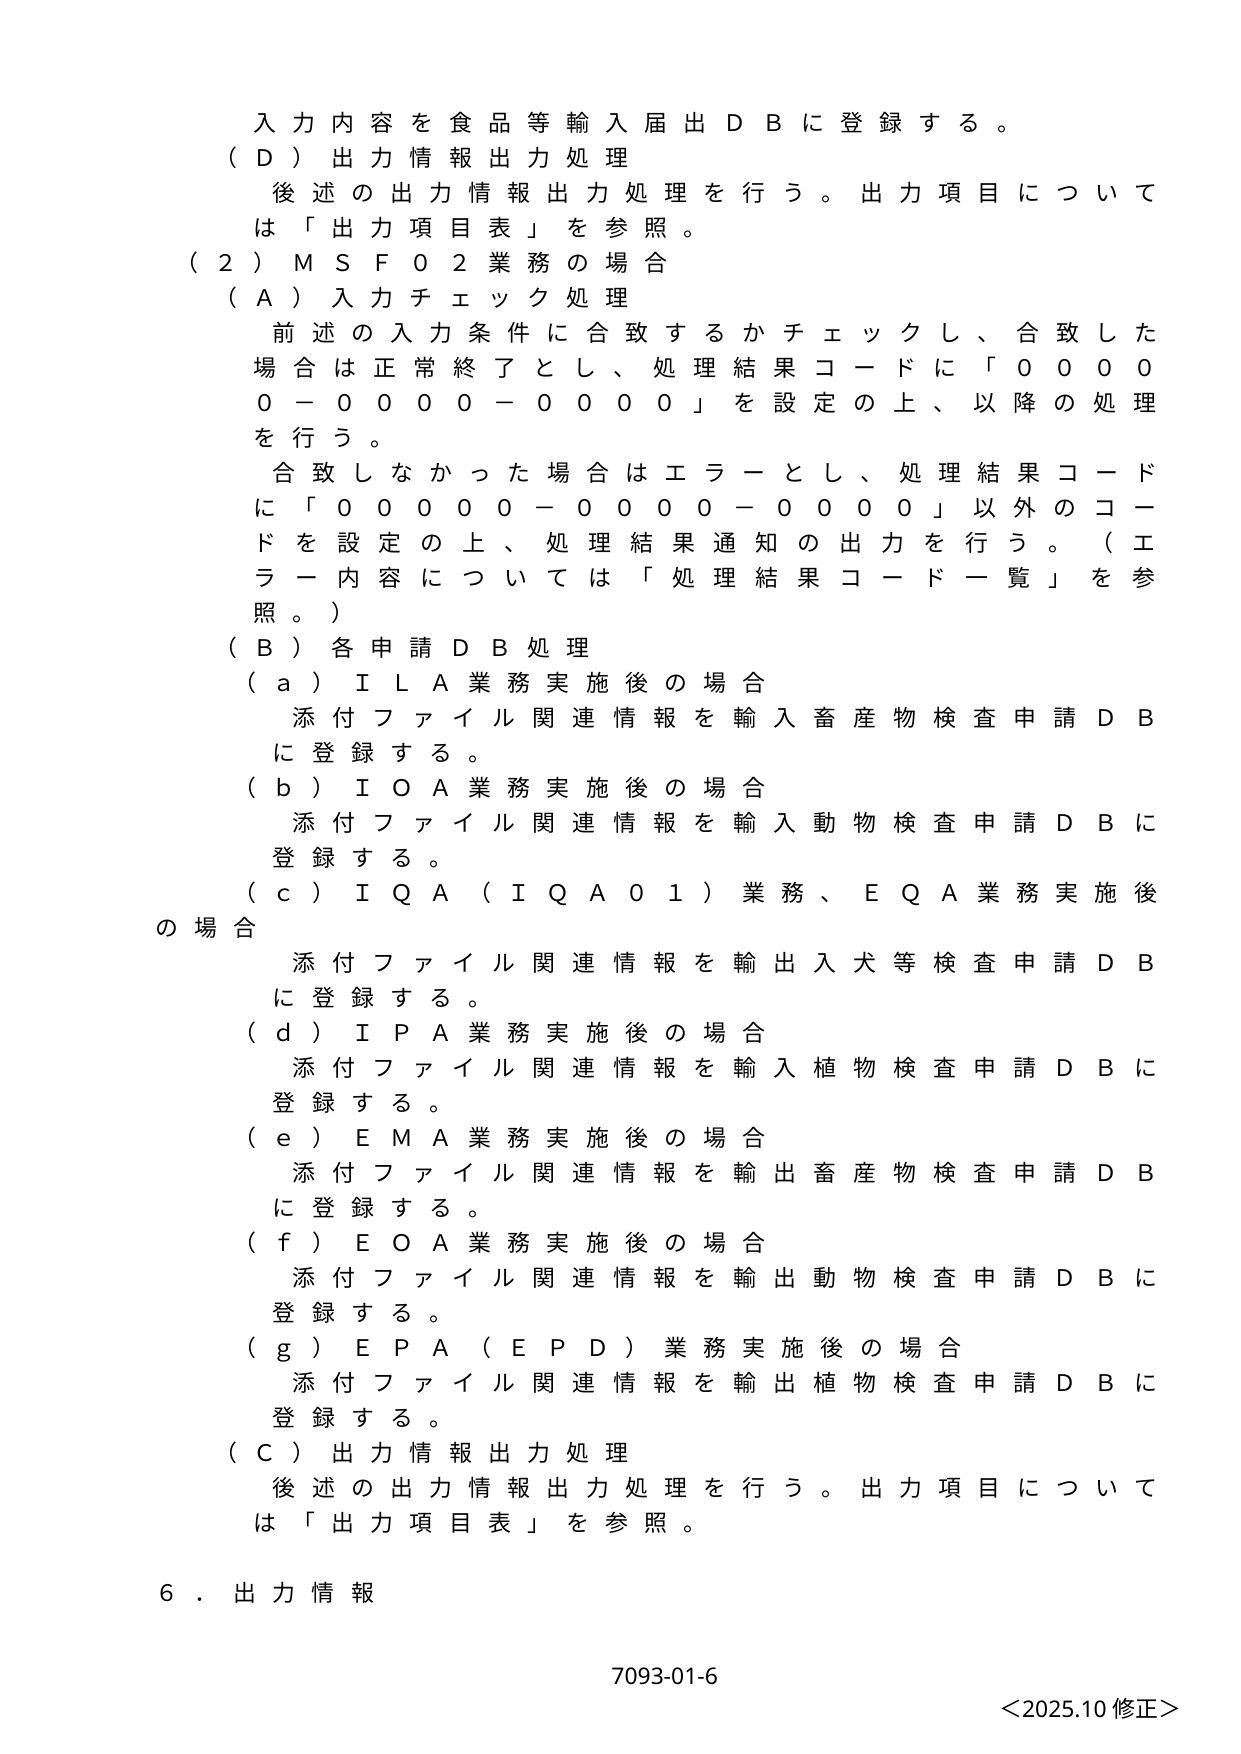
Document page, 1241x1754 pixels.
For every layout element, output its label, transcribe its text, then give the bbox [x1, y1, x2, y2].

text 添付ファイル関連情報を輸入畜産物検査申請ＤＢに登録する。 [253, 699, 1173, 769]
text （ｄ）ＩＰＡ業務実施後の場合 [155, 1014, 1173, 1049]
text （ａ）ＩＬＡ業務実施後の場合 [155, 664, 1173, 699]
text 添付ファイル関連情報を輸出植物検査申請ＤＢに登録する。 [253, 1364, 1173, 1434]
text 前述の入力条件に合致するかチェックし、合致した場合は正常終了とし、処理結果コードに「０００００－００００－００００」を設定の上、以降の処理を行う。 [234, 314, 1173, 454]
text （ｆ）ＥＯＡ業務実施後の場合 [155, 1224, 1173, 1259]
text 添付ファイル関連情報を輸出動物検査申請ＤＢに登録する。 [253, 1259, 1173, 1329]
text 添付ファイル関連情報を輸出入犬等検査申請ＤＢに登録する。 [253, 944, 1173, 1014]
text 添付ファイル関連情報を輸入植物検査申請ＤＢに登録する。 [253, 1049, 1173, 1119]
text （Ａ）入力チェック処理 [194, 279, 1173, 314]
text （ｅ）ＥＭＡ業務実施後の場合 [155, 1119, 1173, 1154]
text （２）ＭＳＦ０２業務の場合 [175, 244, 1173, 279]
text 添付ファイル関連情報を輸入動物検査申請ＤＢに登録する。 [253, 804, 1173, 874]
text （Ｄ）出力情報出力処理 [194, 139, 1173, 174]
text 添付ファイル関連情報を輸出畜産物検査申請ＤＢに登録する。 [253, 1154, 1173, 1224]
text （ｂ）ＩＯＡ業務実施後の場合 [155, 769, 1173, 804]
text 後述の出力情報出力処理を行う。出力項目については「出力項目表」を参照。 [234, 1469, 1173, 1539]
text （ｇ）ＥＰＡ（ＥＰＤ）業務実施後の場合 [155, 1329, 1173, 1364]
text （Ｃ）出力情報出力処理 [194, 1434, 1173, 1469]
text （ｃ）ＩＱＡ（ＩＱＡ０１）業務、ＥＱＡ業務実施後の場合 [155, 874, 1173, 944]
text ６．出力情報 [155, 1574, 1173, 1609]
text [234, 454, 1173, 629]
text （Ｂ）各申請ＤＢ処理 [194, 629, 1173, 664]
text 入力内容を食品等輸入届出ＤＢに登録する。 [244, 104, 1173, 139]
text 後述の出力情報出力処理を行う。出力項目については「出力項目表」を参照。 [234, 174, 1173, 244]
